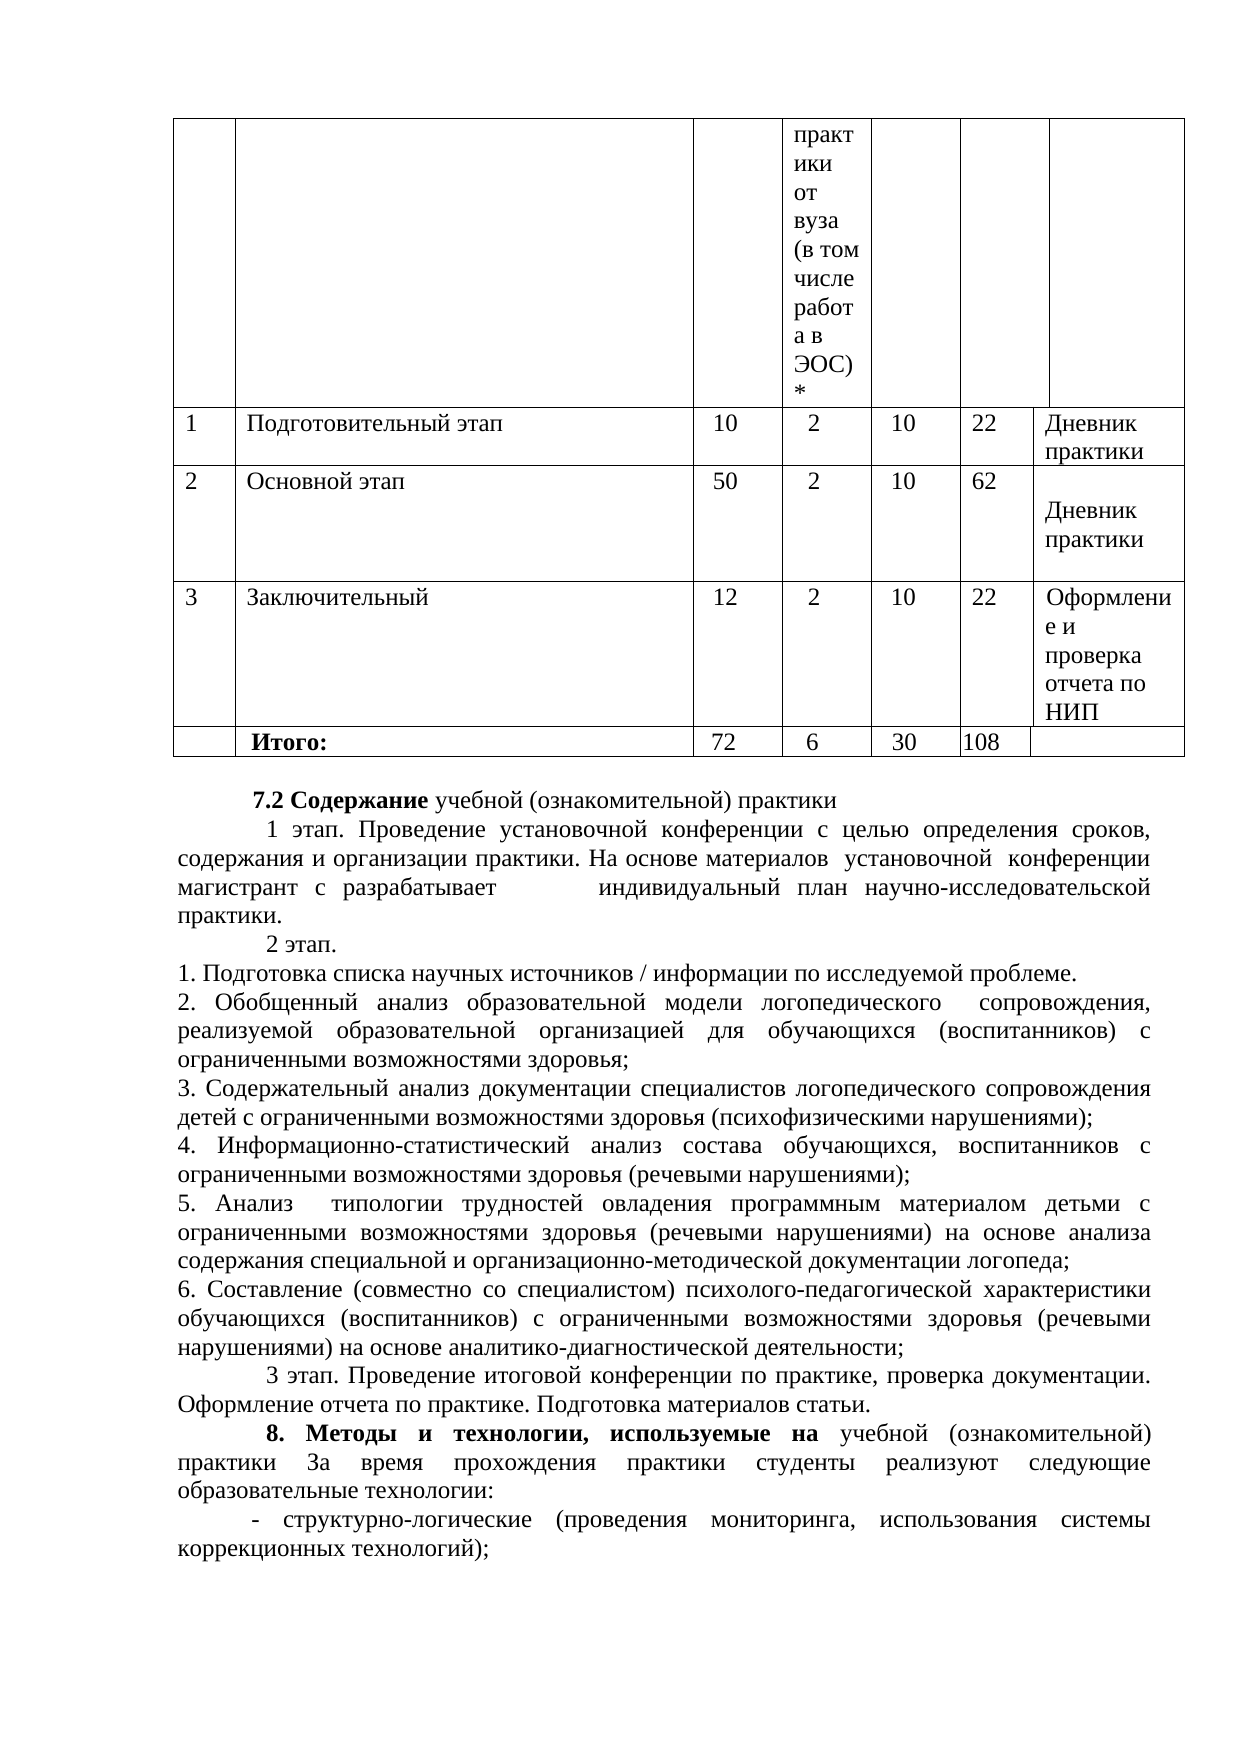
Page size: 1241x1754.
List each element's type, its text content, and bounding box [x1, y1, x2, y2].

table_cell 62 [961, 466, 1033, 581]
text 4. Информационно-статистический анализ состава обучающихся, воспитанников с ограниченными возможностями здоровья (речевыми нарушениями); [177, 1131, 1152, 1188]
text 1 этап. Проведение установочной конференции с целью определения сроков, содержания и организации практики. На основе материалов установочной конференции магистрант с разрабатывает индивидуальный план научно-исследовательской практики. [177, 814, 1152, 929]
table_cell Оформление и проверка отчета по НИП [1034, 582, 1184, 726]
table_cell 10 [872, 408, 960, 465]
text 5. Анализ типологии трудностей овладения программным материалом детьми с ограниченными возможностями здоровья (речевыми нарушениями) на основе анализа содержания специальной и организационно-методической документации логопеда; [177, 1188, 1152, 1274]
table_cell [872, 119, 960, 407]
table_cell 12 [694, 582, 782, 726]
table_cell Дневник практики [1034, 408, 1184, 465]
text 6. Составление (совместно со специалистом) психолого-педагогической характеристики обучающихся (воспитанников) с ограниченными возможностями здоровья (речевыми нарушениями) на основе аналитико-диагностической деятельности; [177, 1274, 1152, 1361]
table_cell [783, 119, 871, 407]
text - структурно-логические (проведения мониторинга, использования системы коррекционных технологий); [177, 1504, 1152, 1562]
table_cell 10 [872, 582, 960, 726]
table_cell [174, 119, 235, 407]
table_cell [694, 119, 782, 407]
table_cell 72 [694, 727, 782, 756]
table_cell [236, 119, 693, 407]
table_cell 10 [872, 466, 960, 581]
table_cell Дневник практики [1034, 466, 1184, 581]
table_cell 22 [961, 582, 1033, 726]
table_cell [174, 727, 235, 756]
table_cell 50 [694, 466, 782, 581]
table_cell 22 [961, 408, 1033, 465]
table_cell [1050, 119, 1184, 407]
text 3 этап. Проведение итоговой конференции по практике, проверка документации. Оформление отчета по практике. Подготовка материалов статьи. [177, 1361, 1152, 1418]
table_cell Итого: [236, 727, 693, 756]
text 7.2 Содержание учебной (ознакомительной) практики [177, 786, 1152, 814]
text 2. Обобщенный анализ образовательной модели логопедического сопровождения, реализуемой образовательной организацией для обучающихся (воспитанников) с ограниченными возможностями здоровья; [177, 987, 1152, 1073]
table_cell Основной этап [236, 466, 693, 581]
text 2 этап. [177, 929, 1152, 958]
table_cell 2 [783, 408, 871, 465]
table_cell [961, 119, 1049, 407]
text 8. Методы и технологии, используемые на учебной (ознакомительной) практики За время прохождения практики студенты реализуют следующие образовательные технологии: [177, 1418, 1152, 1504]
table_cell 2 [783, 582, 871, 726]
table_cell [1031, 727, 1184, 756]
table_cell 1 [174, 408, 235, 465]
table_cell 10 [694, 408, 782, 465]
table_cell 2 [174, 466, 235, 581]
table_cell Заключительный [236, 582, 693, 726]
table_cell Подготовительный этап [236, 408, 693, 465]
table_cell 108 [961, 727, 1030, 756]
table_cell 6 [783, 727, 871, 756]
text 1. Подготовка списка научных источников / информации по исследуемой проблеме. [177, 958, 1152, 987]
table_cell 30 [872, 727, 960, 756]
text 3. Содержательный анализ документации специалистов логопедического сопровождения детей с ограниченными возможностями здоровья (психофизическими нарушениями); [177, 1073, 1152, 1131]
table_cell 3 [174, 582, 235, 726]
table_cell 2 [783, 466, 871, 581]
